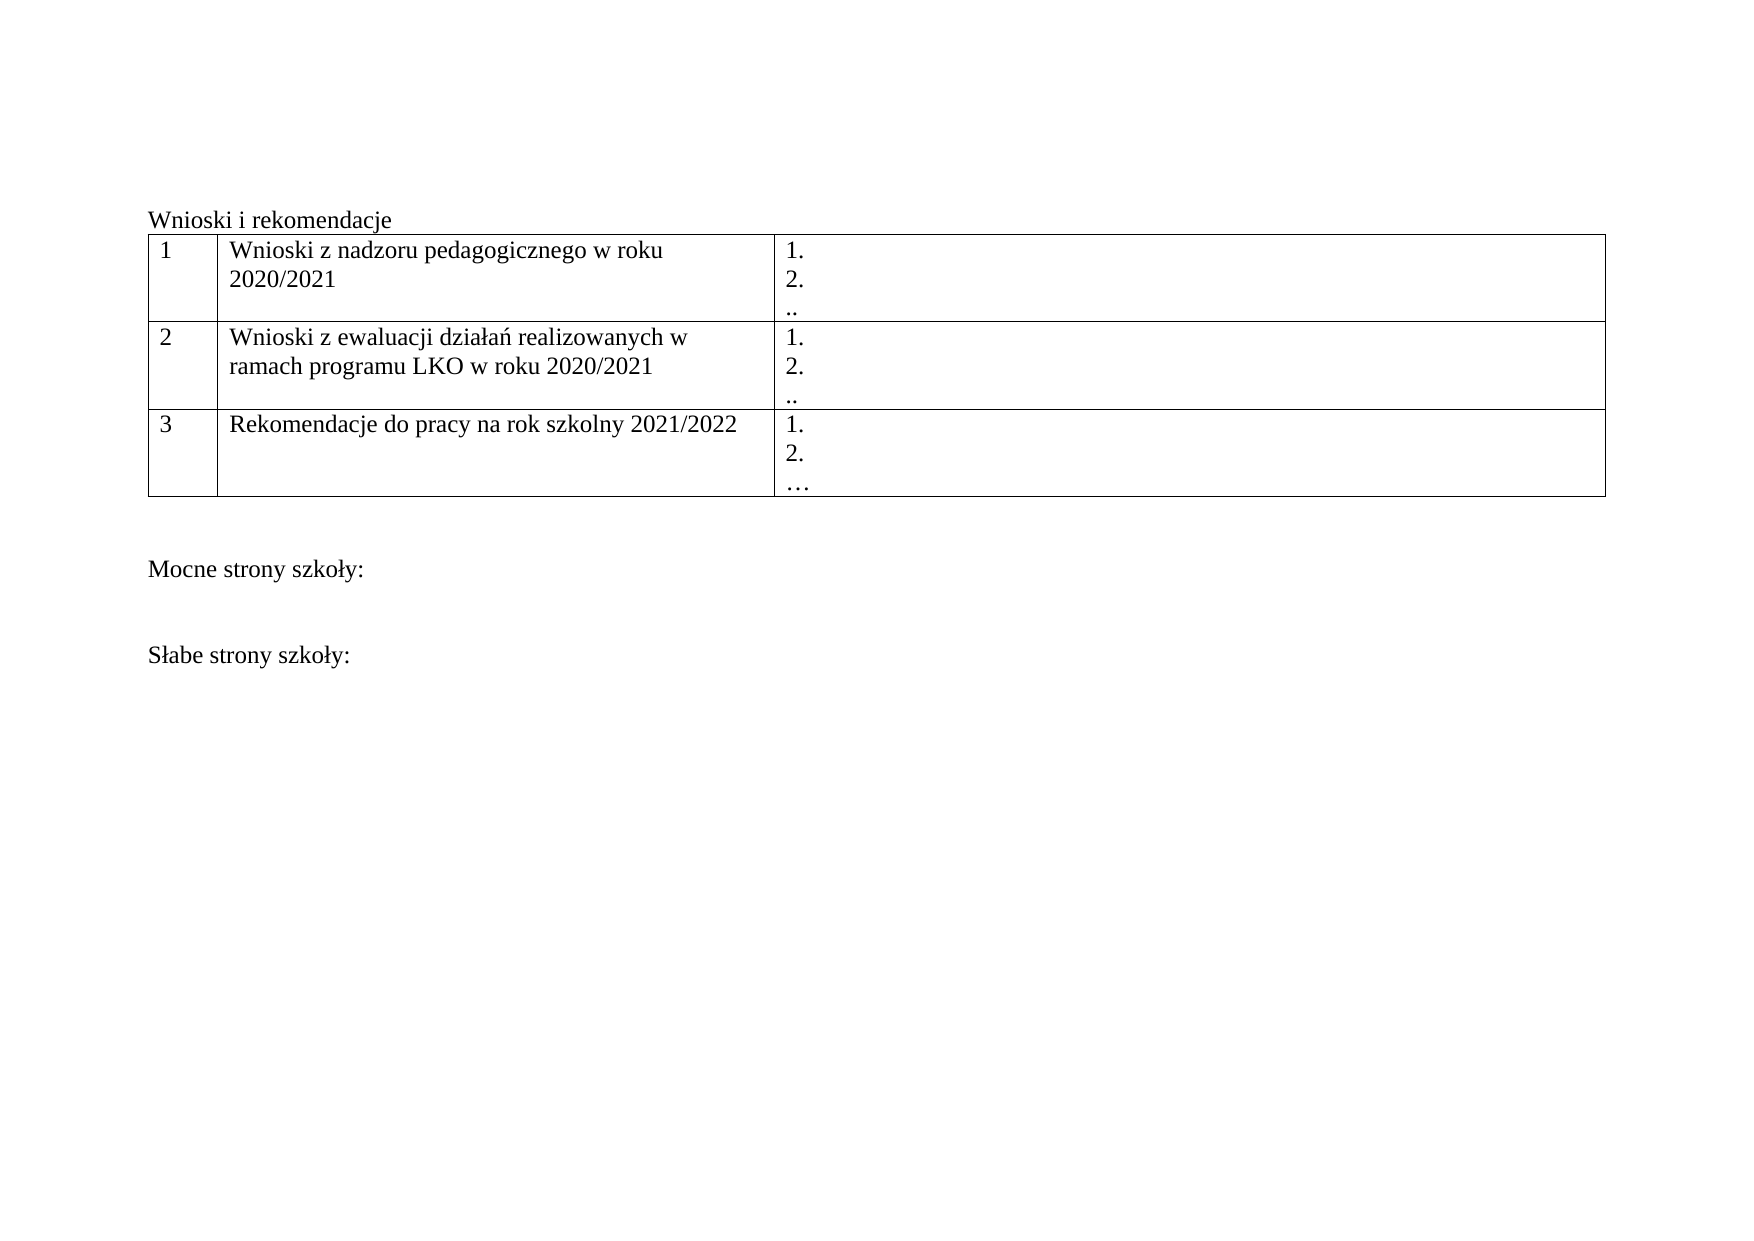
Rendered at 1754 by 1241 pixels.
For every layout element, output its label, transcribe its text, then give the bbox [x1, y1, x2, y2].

table_header 1 [149, 235, 217, 321]
table_cell 2 [149, 322, 217, 408]
table_cell 1. 2. .. [775, 322, 1605, 408]
table_cell Rekomendacje do pracy na rok szkolny 2021/2022 [218, 410, 774, 496]
table_header Wnioski z nadzoru pedagogicznego w roku 2020/2021 [218, 235, 774, 321]
table_cell Wnioski z ewaluacji działań realizowanych w ramach programu LKO w roku 2020/2021 [218, 322, 774, 408]
text Słabe strony szkoły: [148, 641, 1606, 669]
text Mocne strony szkoły: [148, 554, 1606, 583]
table_cell 3 [149, 410, 217, 496]
table_cell 1. 2. … [775, 410, 1605, 496]
table_header 1. 2. .. [775, 235, 1605, 321]
text Wnioski i rekomendacje [148, 205, 1606, 234]
